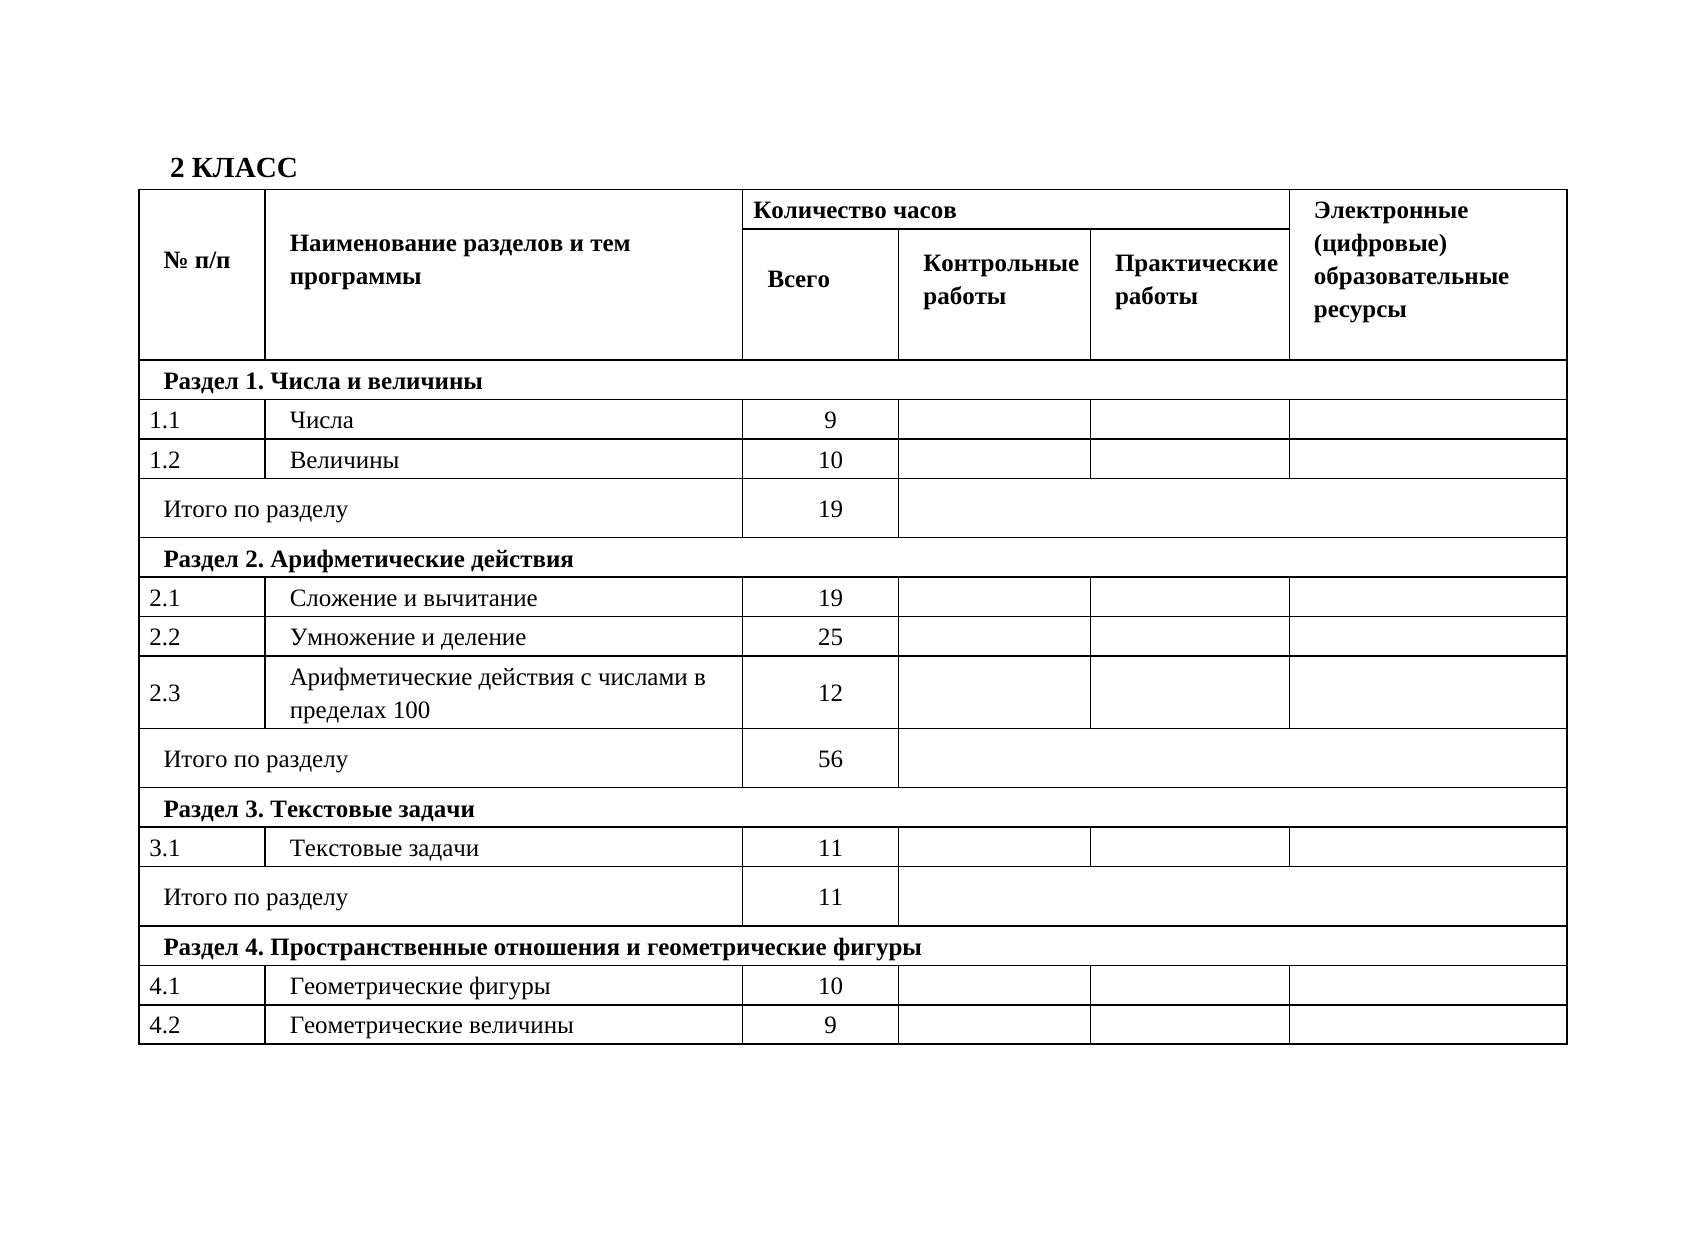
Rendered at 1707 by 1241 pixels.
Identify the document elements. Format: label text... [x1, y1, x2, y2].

table_cell [1091, 617, 1289, 655]
table_cell 56 [743, 729, 898, 787]
table_cell 10 [743, 440, 898, 477]
table_cell Всего [743, 230, 898, 359]
table_cell 4.2 [140, 1006, 264, 1043]
table_cell 11 [743, 867, 898, 925]
table_cell 10 [743, 966, 898, 1004]
table_cell [1290, 966, 1566, 1004]
table_cell Текстовые задачи [266, 828, 742, 866]
table_cell [899, 578, 1090, 616]
table_cell [1091, 578, 1289, 616]
table_cell [899, 867, 1566, 925]
table_cell Геометрические фигуры [266, 966, 742, 1004]
table_cell Величины [266, 440, 742, 477]
table_header Электронные (цифровые) образовательные ресурсы [1290, 190, 1566, 359]
table_cell [1290, 578, 1566, 616]
table_cell Раздел 1. Числа и величины [140, 361, 1566, 399]
table_cell [1091, 966, 1289, 1004]
table_cell [899, 617, 1090, 655]
table_cell 2.3 [140, 657, 264, 727]
table_cell [899, 1006, 1090, 1043]
table_cell Раздел 2. Арифметические действия [140, 538, 1566, 576]
table_cell Раздел 3. Текстовые задачи [140, 788, 1566, 826]
table_header Наименование разделов и тем программы [266, 190, 742, 359]
table_cell Арифметические действия с числами в пределах 100 [266, 657, 742, 727]
table_cell Итого по разделу [140, 867, 742, 925]
table_cell Контрольные работы [899, 230, 1090, 359]
table_header № п/п [140, 190, 264, 359]
table_cell Практические работы [1091, 230, 1289, 359]
table_cell Итого по разделу [140, 729, 742, 787]
table_cell 1.2 [140, 440, 264, 477]
table_cell 11 [743, 828, 898, 866]
table_cell [1091, 400, 1289, 438]
table_cell [1290, 617, 1566, 655]
table_cell Числа [266, 400, 742, 438]
table_cell 4.1 [140, 966, 264, 1004]
table_cell [899, 479, 1566, 537]
table_cell [899, 657, 1090, 727]
table_cell Умножение и деление [266, 617, 742, 655]
table_cell 25 [743, 617, 898, 655]
table_cell [1091, 657, 1289, 727]
table_cell [1290, 440, 1566, 477]
table_cell 9 [743, 400, 898, 438]
table_cell Раздел 4. Пространственные отношения и геометрические фигуры [140, 927, 1566, 964]
table_cell [899, 828, 1090, 866]
table_cell [1290, 1006, 1566, 1043]
table_header Количество часов [743, 190, 1289, 228]
table_cell 19 [743, 578, 898, 616]
table_cell Итого по разделу [140, 479, 742, 537]
table_cell 2.1 [140, 578, 264, 616]
table_cell [1290, 657, 1566, 727]
table_cell [899, 400, 1090, 438]
table_cell 1.1 [140, 400, 264, 438]
table_cell Геометрические величины [266, 1006, 742, 1043]
table_cell [899, 729, 1566, 787]
table_cell 3.1 [140, 828, 264, 866]
table_cell Сложение и вычитание [266, 578, 742, 616]
table_cell 2.2 [140, 617, 264, 655]
table_cell [899, 966, 1090, 1004]
table_cell 19 [743, 479, 898, 537]
table_cell [1091, 828, 1289, 866]
text 2 КЛАСС [162, 150, 1557, 183]
table_cell [1290, 828, 1566, 866]
table_cell [1290, 400, 1566, 438]
table_cell 9 [743, 1006, 898, 1043]
table_cell [1091, 1006, 1289, 1043]
table_cell 12 [743, 657, 898, 727]
table_cell [1091, 440, 1289, 477]
table_cell [899, 440, 1090, 477]
